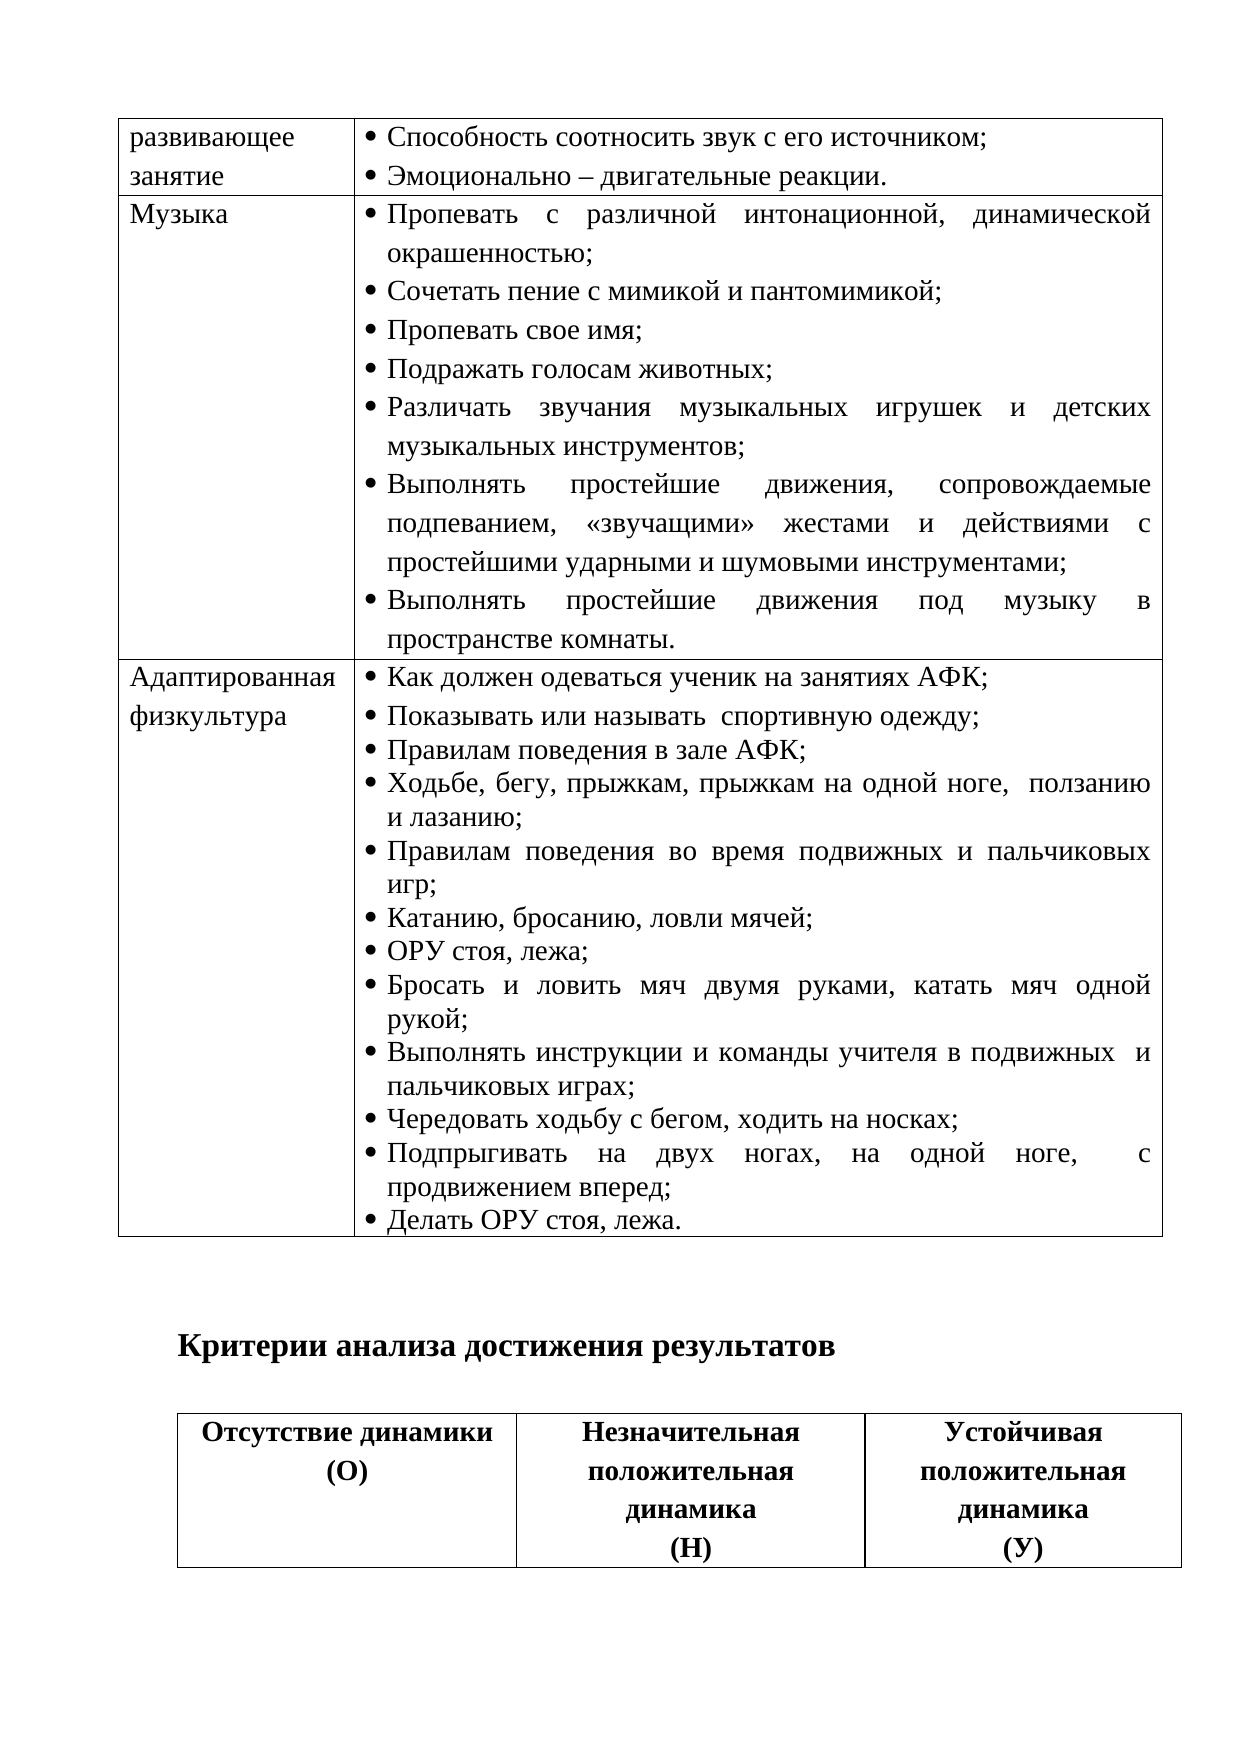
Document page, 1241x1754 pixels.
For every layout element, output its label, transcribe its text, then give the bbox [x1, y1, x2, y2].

table_cell Как должен одеваться ученик на занятиях АФК; Показывать или называть спортивную одежду; Правилам поведения в зале АФК; Ходьбе, бегу, прыжкам, прыжкам на одной ноге, ползанию и лазанию; Правилам поведения во время подвижных и пальчиковых игр; Катанию, бросанию, ловли мячей; ОРУ стоя, лежа; Бросать и ловить мяч двумя руками, катать мяч одной рукой; Выполнять инструкции и команды учителя в подвижных и пальчиковых играх; Чередовать ходьбу с бегом, ходить на носках; Подпрыгивать на двух ногах, на одной ноге, с продвижением вперед; Делать ОРУ стоя, лежа. [355, 660, 1162, 1236]
text Критерии анализа достижения результатов [177, 1325, 1152, 1363]
table_cell Музыка [119, 196, 354, 658]
table_header Отсутствие динамики (О) [178, 1414, 516, 1567]
table_cell Адаптированная физкультура [119, 660, 354, 1236]
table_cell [119, 119, 354, 195]
table_header Незначительная положительная динамика (Н) [517, 1414, 864, 1567]
table_cell Пропевать с различной интонационной, динамической окрашенностью; Сочетать пение с мимикой и пантомимикой; Пропевать свое имя; Подражать голосам животных; Различать звучания музыкальных игрушек и детских музыкальных инструментов; Выполнять простейшие движения, сопровождаемые подпеванием, «звучащими» жестами и действиями с простейшими ударными и шумовыми инструментами; Выполнять простейшие движения под музыку в пространстве комнаты. [355, 196, 1162, 658]
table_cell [355, 119, 1162, 195]
table_header Устойчивая положительная динамика (У) [866, 1414, 1181, 1567]
